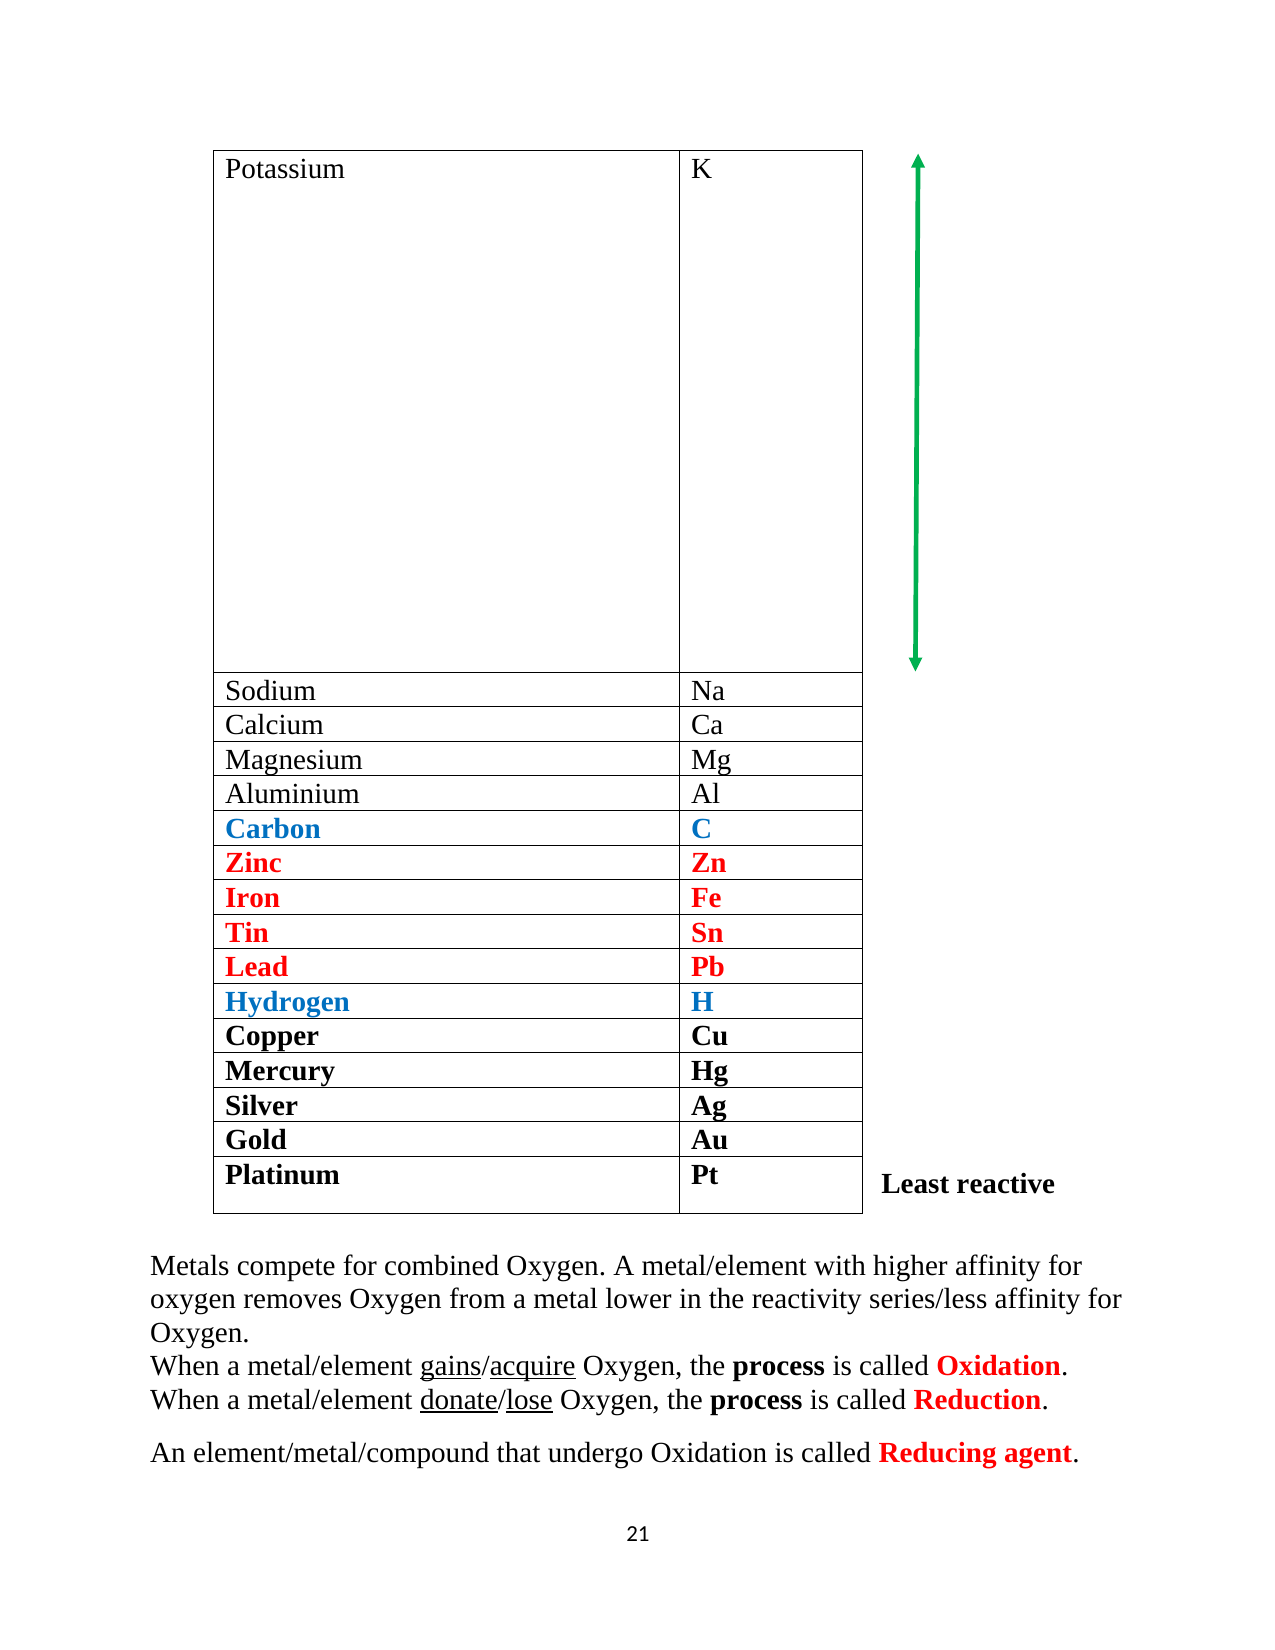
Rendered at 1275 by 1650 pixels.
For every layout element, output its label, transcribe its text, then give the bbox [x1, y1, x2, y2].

table_cell Sn [680, 915, 862, 948]
table_cell Lead [214, 949, 679, 983]
table_cell Ag [680, 1088, 862, 1121]
table_cell Mercury [214, 1053, 679, 1087]
table_cell Tin [214, 915, 679, 948]
table_cell Calcium [214, 707, 679, 741]
table_cell Al [680, 776, 862, 810]
table_cell Aluminium [214, 776, 679, 810]
table_cell Pb [680, 949, 862, 983]
table_cell Cu [680, 1019, 862, 1052]
table_cell Au [680, 1122, 862, 1156]
table_cell Hg [680, 1053, 862, 1087]
table_cell Silver [214, 1088, 679, 1121]
table_cell Potassium [214, 151, 679, 672]
table_cell Na [680, 673, 862, 706]
table_cell Hydrogen [214, 984, 679, 1017]
table_cell Gold [214, 1122, 679, 1156]
table_cell Zinc [214, 846, 679, 879]
text When a metal/element gains/acquire Oxygen, the process is called Oxidation. [150, 1348, 1125, 1382]
table_cell H [680, 984, 862, 1017]
table_cell K [680, 151, 862, 672]
text Metals compete for combined Oxygen. A metal/element with higher affinity for oxygen removes Oxygen from a metal lower in the reactivity series/less affinity for Oxygen. [150, 1248, 1125, 1348]
table_cell Zn [680, 846, 862, 879]
table_cell Magnesium [214, 742, 679, 775]
table_cell Copper [214, 1019, 679, 1052]
table_cell Ca [680, 707, 862, 741]
table_cell Platinum [214, 1157, 679, 1213]
text An element/metal/compound that undergo Oxidation is called Reducing agent. [150, 1435, 1125, 1468]
table_cell Sodium [214, 673, 679, 706]
table_cell C [680, 811, 862, 844]
table_cell Fe [680, 880, 862, 914]
table_cell Carbon [214, 811, 679, 844]
table_cell Mg [680, 742, 862, 775]
table_cell Pt [680, 1157, 862, 1213]
text When a metal/element donate/lose Oxygen, the process is called Reduction. [150, 1382, 1125, 1416]
table_cell Iron [214, 880, 679, 914]
